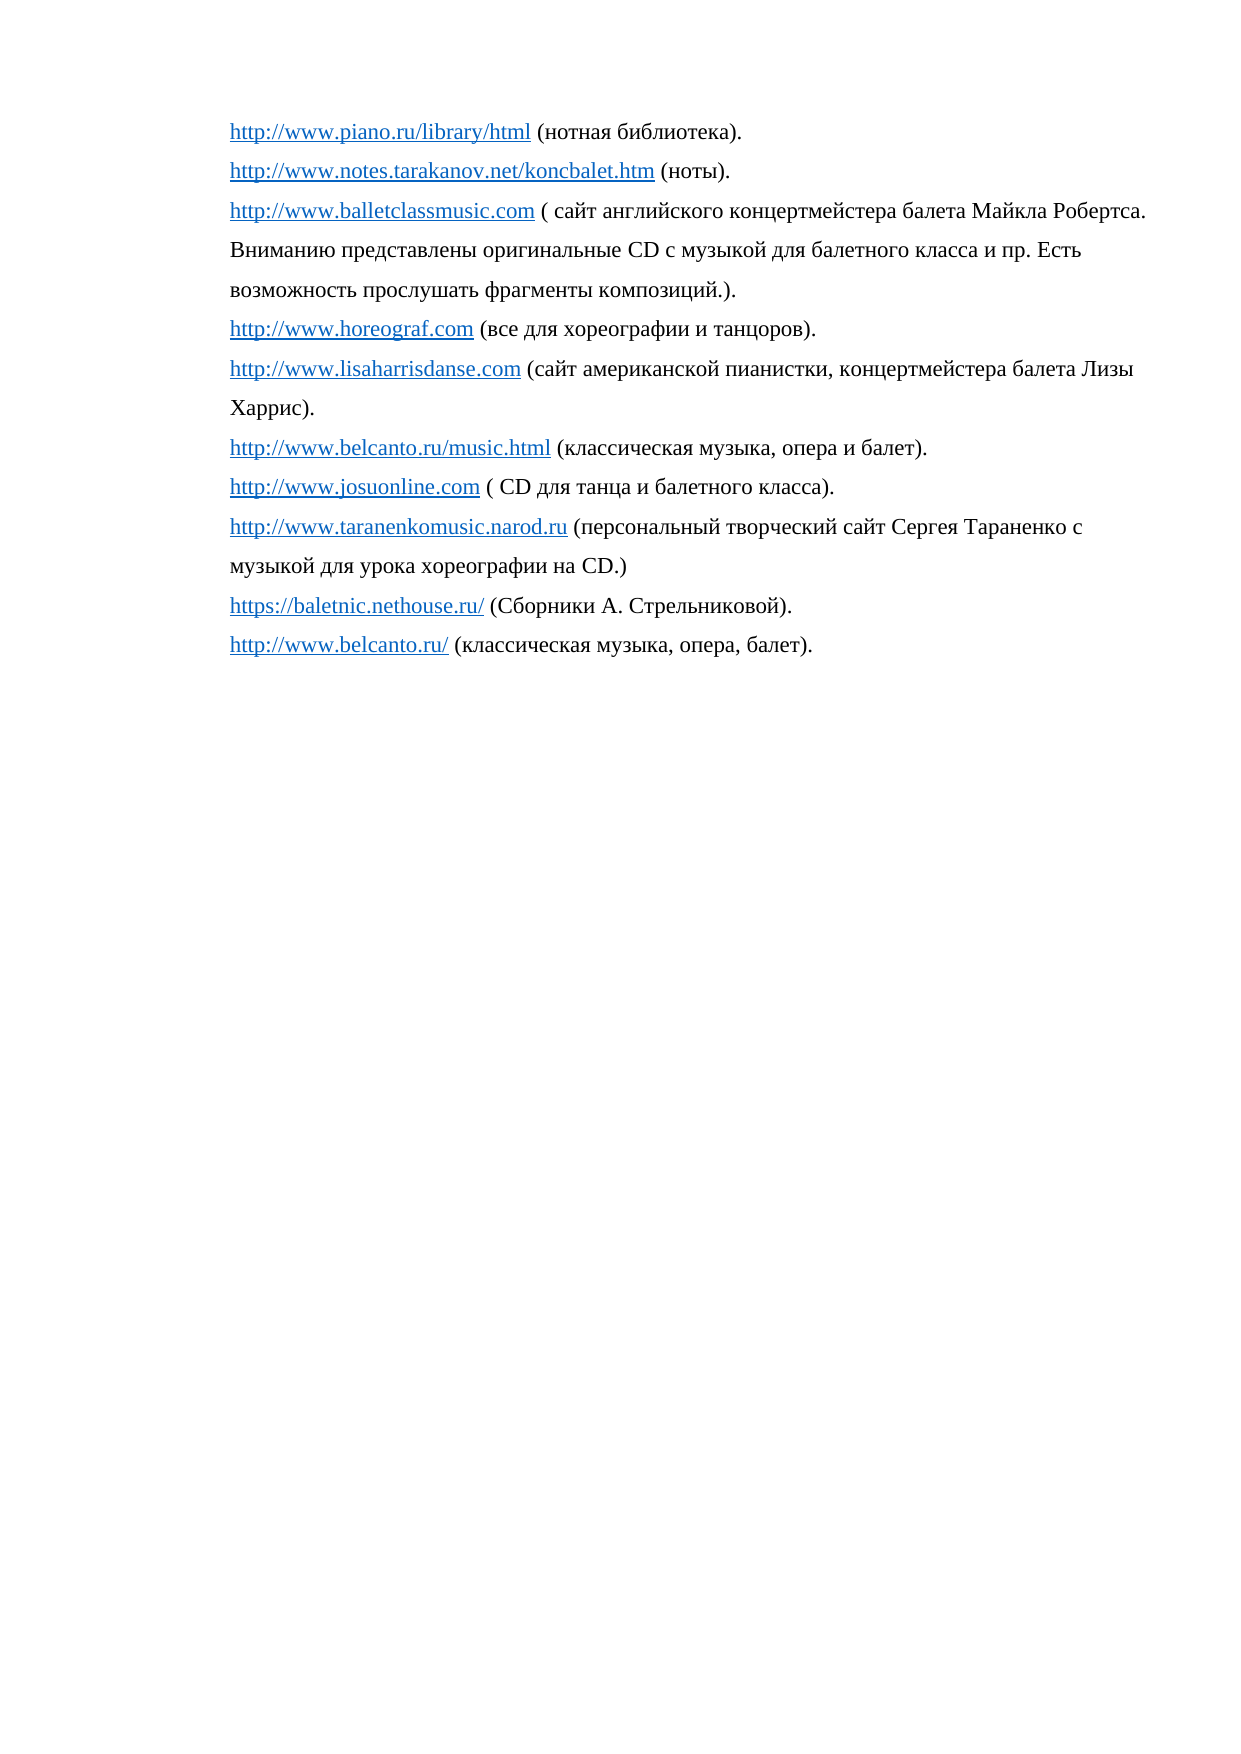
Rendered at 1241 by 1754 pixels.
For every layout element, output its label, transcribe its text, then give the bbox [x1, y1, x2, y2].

list http://www.notes.tarakanov.net/koncbalet.htm (ноты). [229, 158, 1152, 184]
list http://www.taranenkomusic.narod.ru (персональный творческий сайт Сергея Тараненко с музыкой для урока хореографии на CD.) [229, 513, 1152, 579]
list http://www.belcanto.ru/music.html (классическая музыка, опера и балет). [229, 434, 1152, 460]
list http://www.balletclassmusic.com ( сайт английского концертмейстера балета Майкла Робертса. Вниманию представлены оригинальные CD с музыкой для балетного класса и пр. Есть возможность прослушать фрагменты композиций.). [229, 197, 1152, 302]
list http://www.josuonline.com ( CD для танца и балетного класса). [229, 473, 1152, 500]
list http://www.lisaharrisdanse.com (сайт американской пианистки, концертмейстера балета Лизы Харрис). [229, 355, 1152, 421]
list https://baletnic.nethouse.ru/ (Сборники А. Стрельниковой). [229, 592, 1152, 618]
list http://www.horeograf.com (все для хореографии и танцоров). [229, 316, 1152, 342]
list http://www.belcanto.ru/ (классическая музыка, опера, балет). [229, 631, 1152, 658]
list http://www.piano.ru/library/html (нотная библиотека). [229, 118, 1152, 144]
